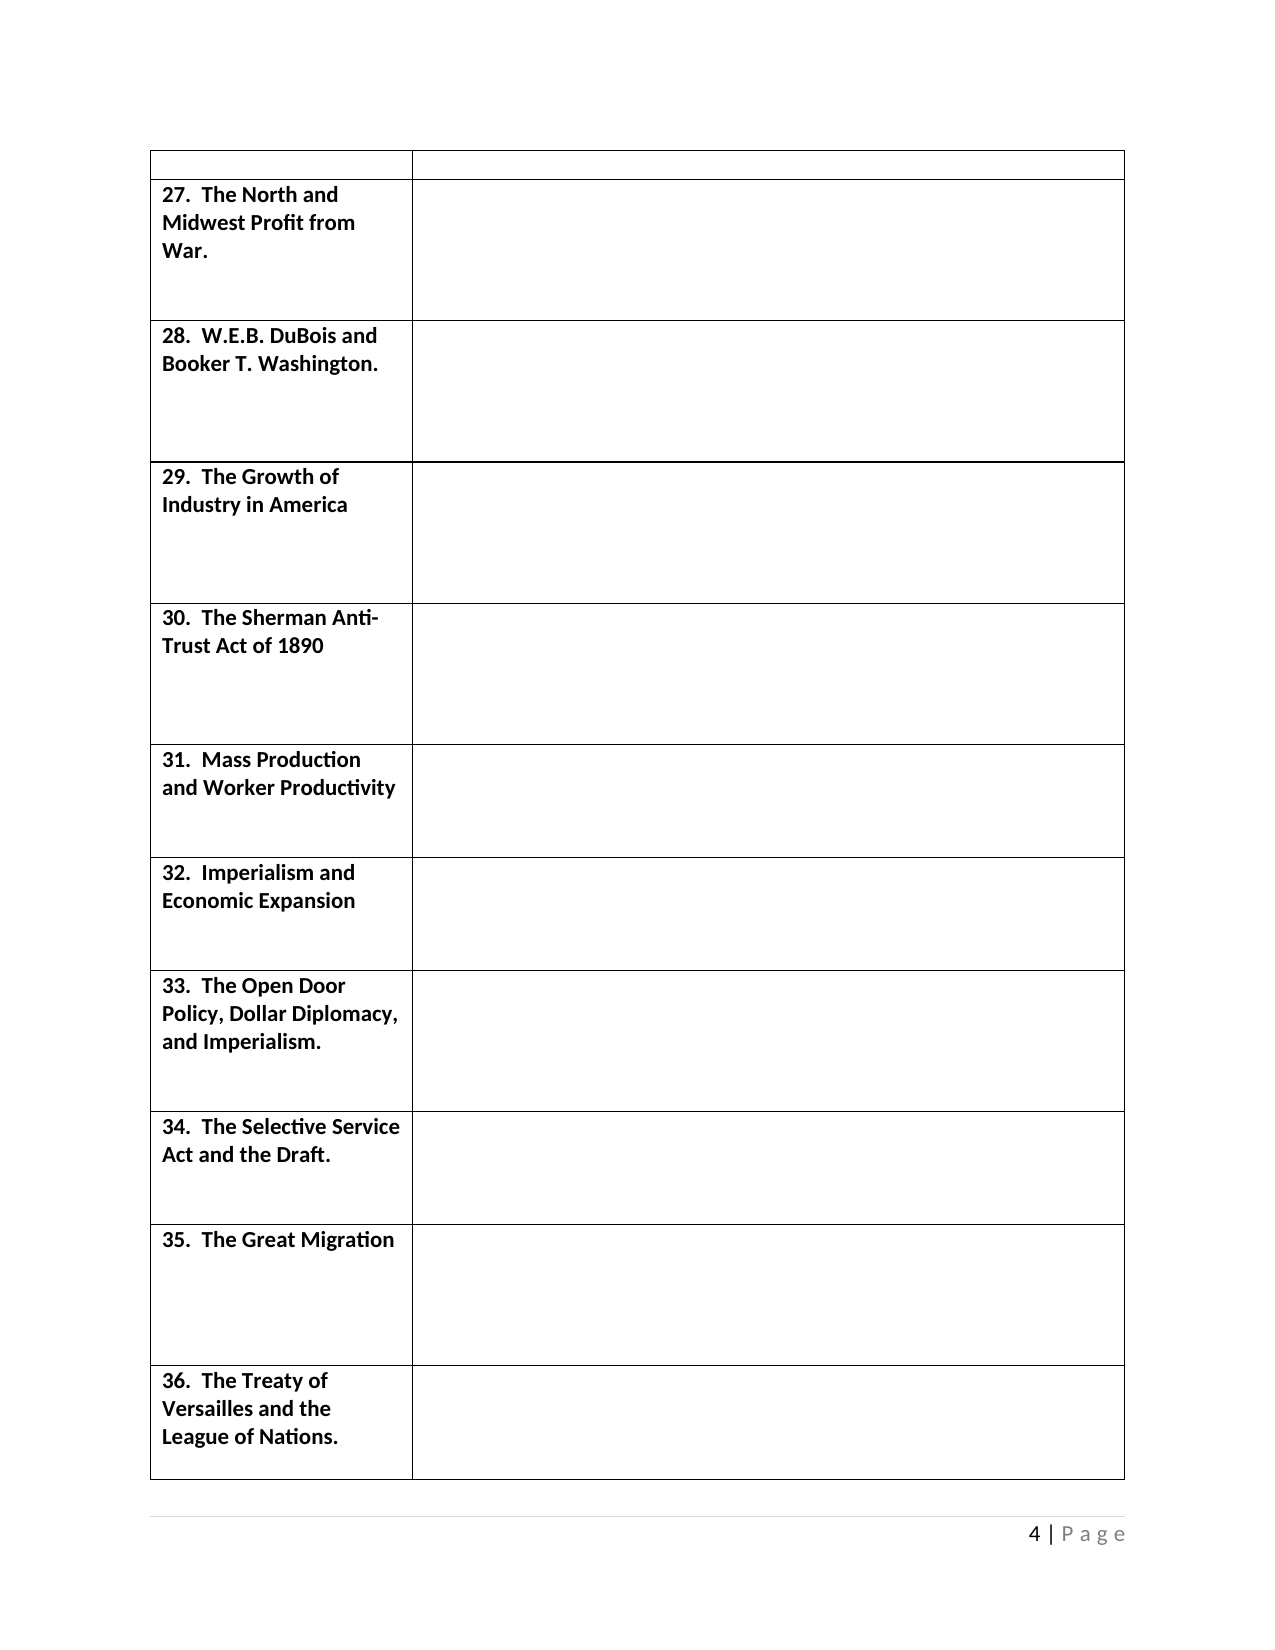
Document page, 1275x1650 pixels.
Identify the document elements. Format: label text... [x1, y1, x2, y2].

table_cell 34. The Selective Service Act and the Draft. [151, 1112, 412, 1224]
table_cell 35. The Great Migration [151, 1225, 412, 1365]
table_cell [413, 1225, 1124, 1365]
table_cell [413, 971, 1124, 1111]
table_cell [413, 604, 1124, 744]
table_cell 27. The North and Midwest Profit from War. [151, 180, 412, 320]
table_cell [413, 745, 1124, 857]
table_cell 29. The Growth of Industry in America [151, 463, 412, 602]
table_cell [413, 1112, 1124, 1224]
table_cell 30. The Sherman Anti-Trust Act of 1890 [151, 604, 412, 744]
table_cell [413, 858, 1124, 970]
table_cell 33. The Open Door Policy, Dollar Diplomacy, and Imperialism. [151, 971, 412, 1111]
table_cell 31. Mass Production and Worker Productivity [151, 745, 412, 857]
table_cell [413, 151, 1124, 179]
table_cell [151, 1366, 412, 1478]
table_cell 32. Imperialism and Economic Expansion [151, 858, 412, 970]
table_cell 28. W.E.B. DuBois and Booker T. Washington. [151, 321, 412, 461]
table_cell [413, 321, 1124, 461]
table_cell [413, 1366, 1124, 1478]
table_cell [151, 151, 412, 179]
table_cell [413, 180, 1124, 320]
table_cell [413, 463, 1124, 602]
